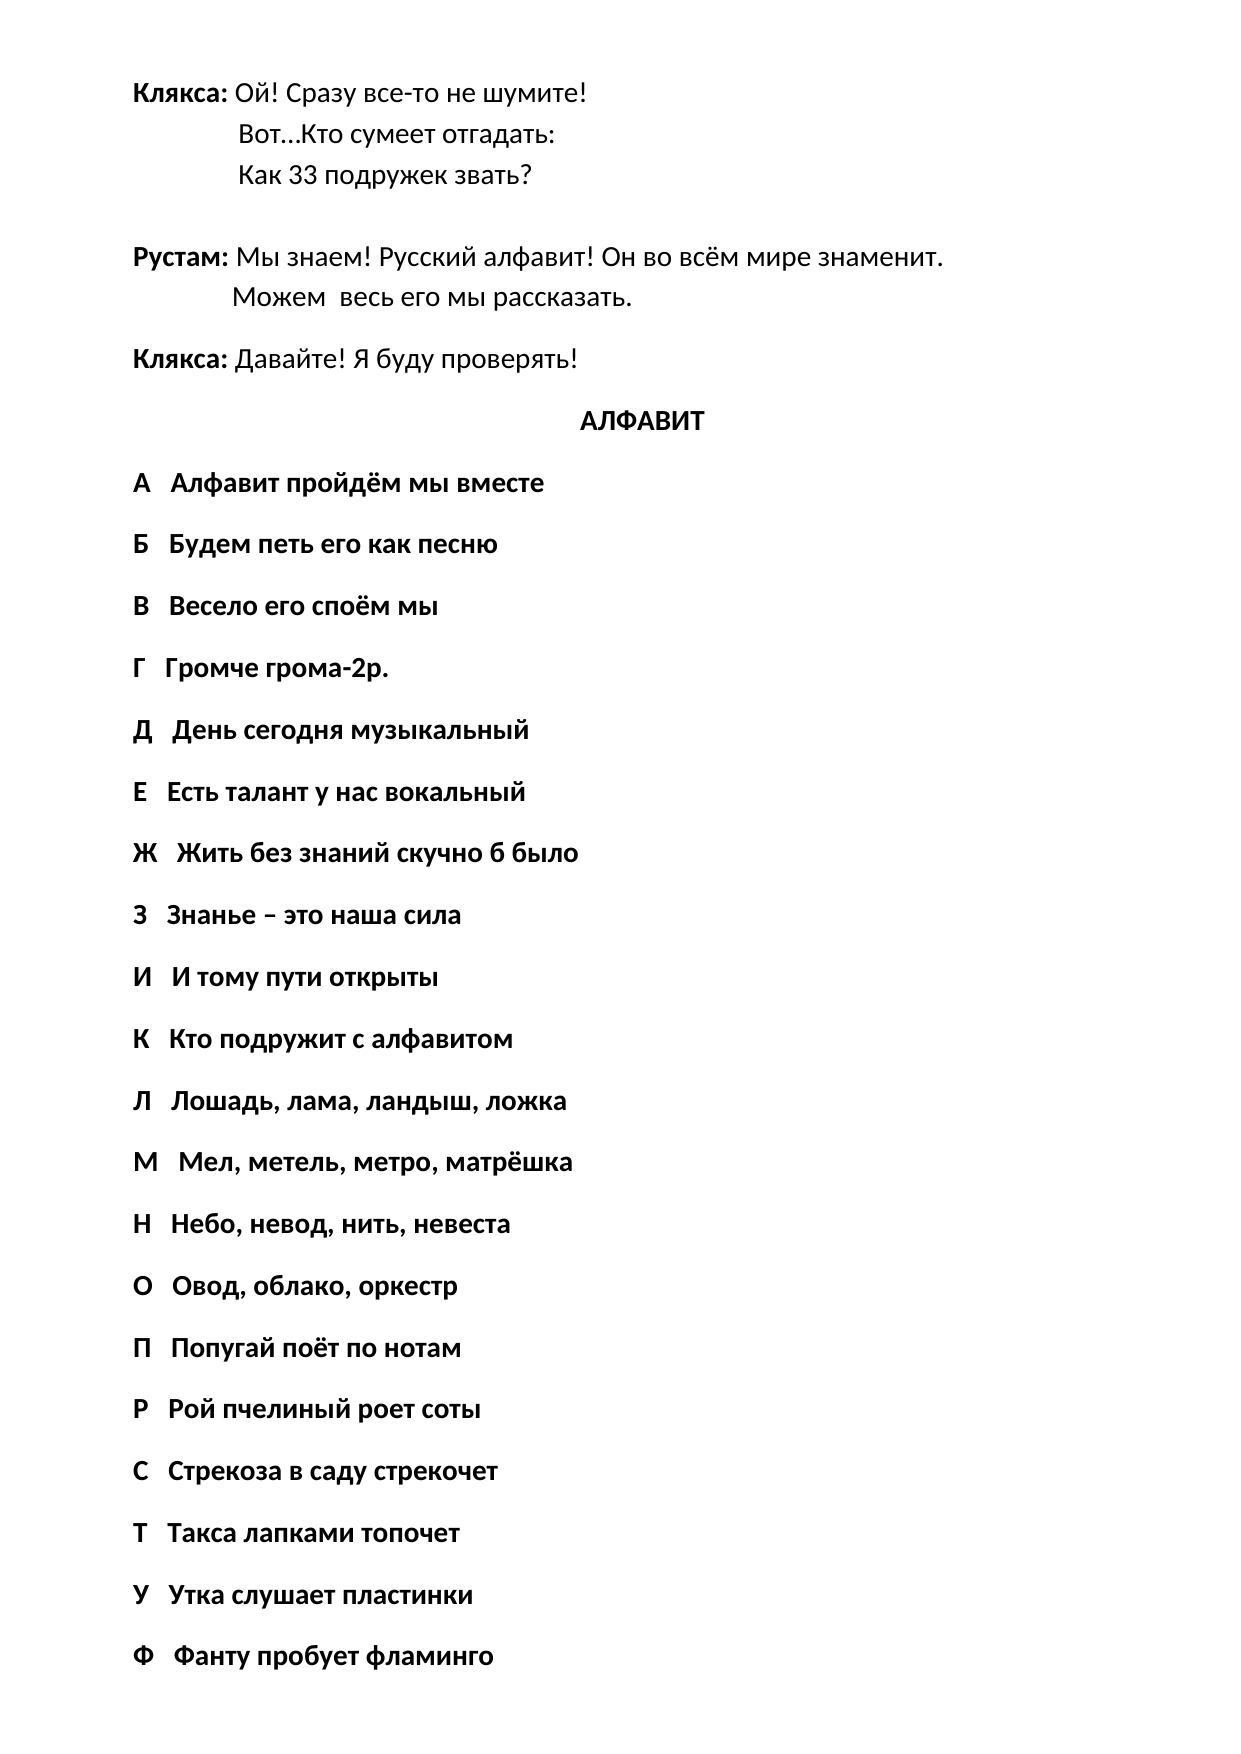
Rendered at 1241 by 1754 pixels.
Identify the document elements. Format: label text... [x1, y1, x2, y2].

text Р Рой пчелиный роет соты [133, 1390, 1152, 1426]
text И И тому пути открыты [133, 958, 1152, 994]
text Клякса: Давайте! Я буду проверять! [133, 340, 1152, 376]
text П Попугай поёт по нотам [133, 1329, 1152, 1364]
text Вот…Кто сумеет отгадать: [133, 115, 1152, 150]
text Ф Фанту пробует фламинго [133, 1637, 1152, 1673]
text Ж Жить без знаний скучно б было [133, 834, 1152, 870]
text Е Есть талант у нас вокальный [133, 773, 1152, 808]
text Как 33 подружек звать? [133, 156, 1152, 191]
text Рустам: Мы знаем! Русский алфавит! Он во всём мире знаменит. [133, 238, 1152, 273]
text К Кто подружит с алфавитом [133, 1020, 1152, 1055]
text Л Лошадь, лама, ландыш, ложка [133, 1082, 1152, 1117]
text А Алфавит пройдём мы вместе [133, 464, 1152, 499]
text Можем весь его мы рассказать. [133, 278, 1152, 314]
text Н Небо, невод, нить, невеста [133, 1205, 1152, 1241]
text АЛФАВИТ [133, 402, 1152, 438]
text У Утка слушает пластинки [133, 1576, 1152, 1611]
text Г Громче грома-2р. [133, 649, 1152, 685]
text Т Такса лапками топочет [133, 1514, 1152, 1549]
text Клякса: Ой! Сразу все-то не шумите! [133, 74, 1152, 109]
text М Мел, метель, метро, матрёшка [133, 1143, 1152, 1179]
text В Весело его споём мы [133, 587, 1152, 623]
text З Знанье – это наша сила [133, 896, 1152, 932]
text Б Будем петь его как песню [133, 526, 1152, 561]
text С Стрекоза в саду стрекочет [133, 1452, 1152, 1488]
text О Овод, облако, оркестр [133, 1267, 1152, 1302]
text Д День сегодня музыкальный [133, 711, 1152, 747]
